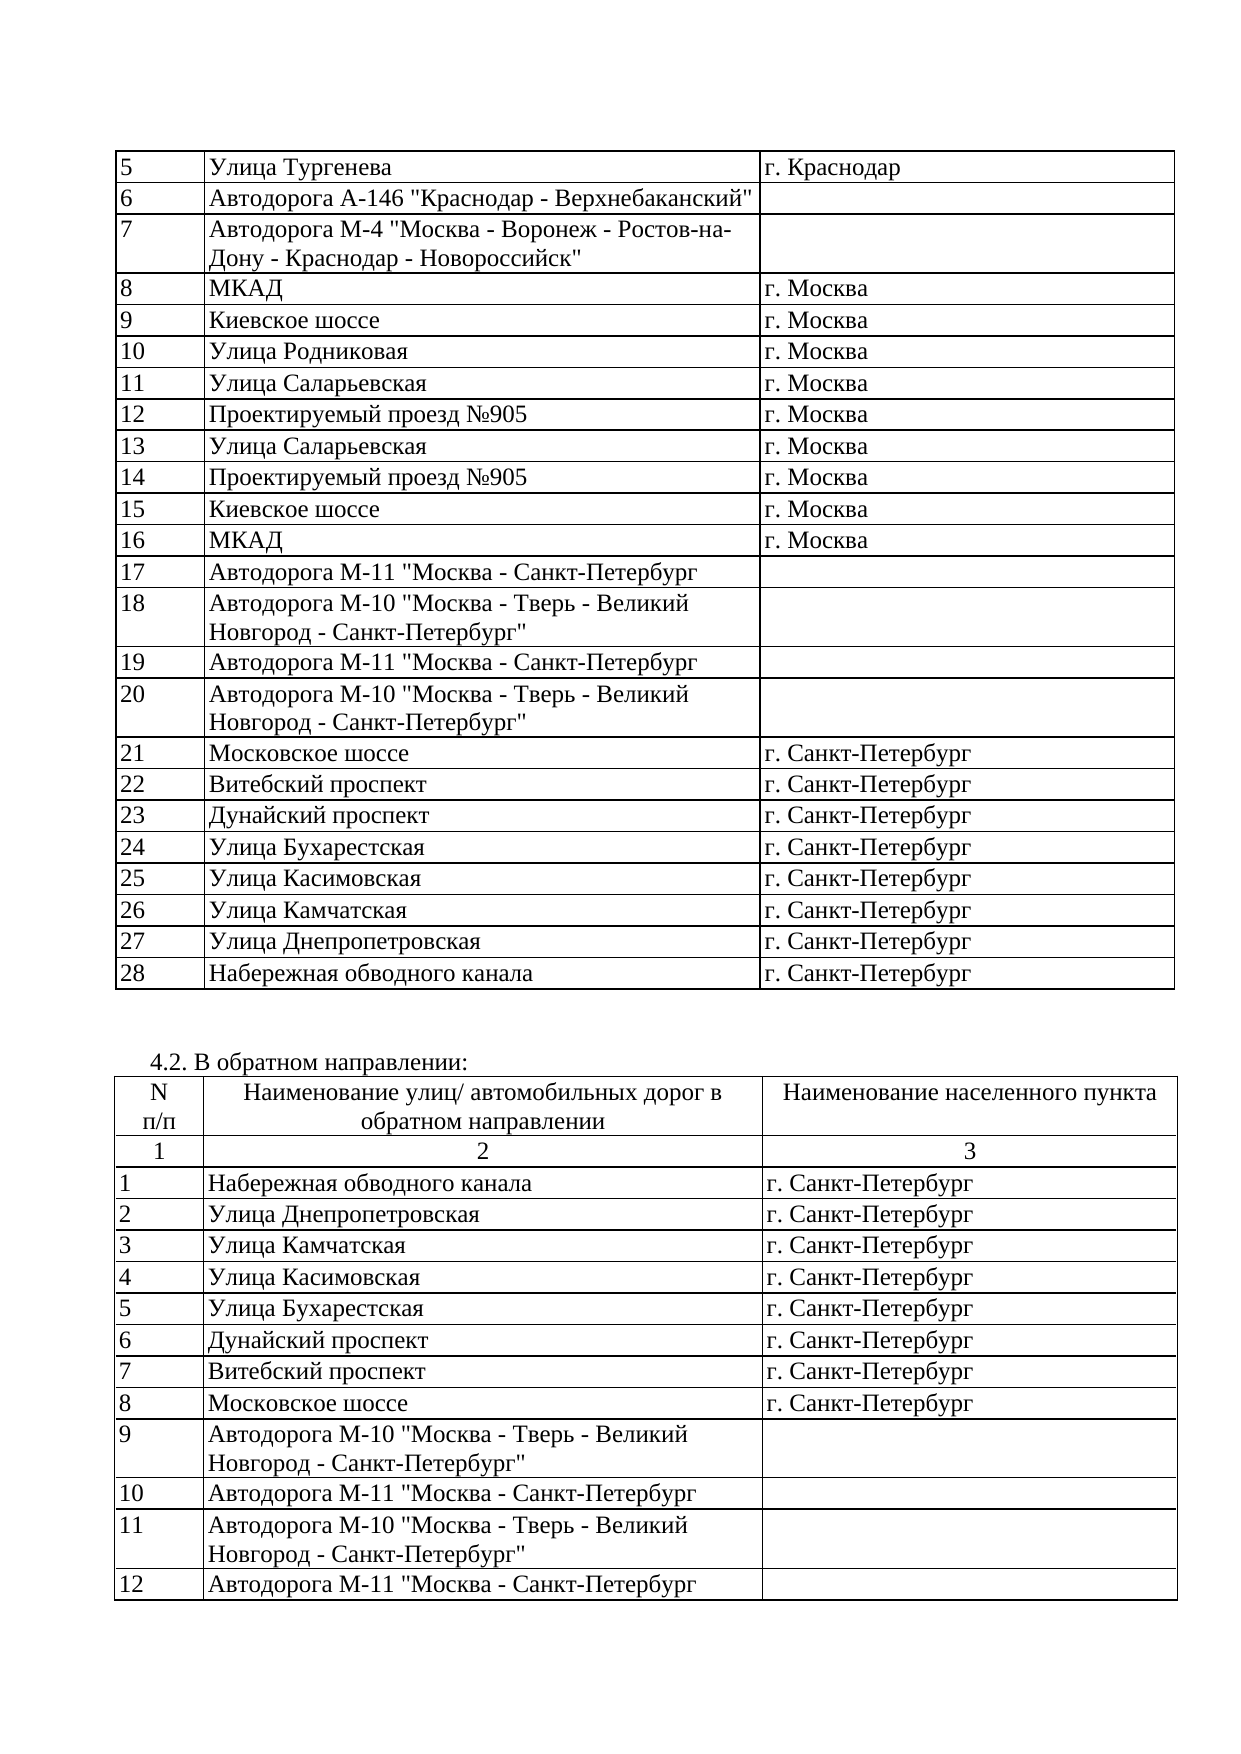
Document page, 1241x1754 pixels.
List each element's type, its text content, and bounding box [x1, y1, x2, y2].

table_cell г. Москва [761, 305, 1174, 335]
table_cell г. Москва [761, 368, 1174, 398]
table_cell 12 [115, 1569, 203, 1599]
table_cell Автодорога М-10 "Москва - Тверь - Великий Новгород - Санкт-Петербург" [205, 588, 759, 646]
table_cell 23 [117, 801, 204, 831]
table_cell г. Санкт-Петербург [763, 1355, 1177, 1386]
table_cell 6 [115, 1325, 203, 1355]
table_header N п/п [115, 1077, 203, 1135]
table_cell г. Санкт-Петербург [761, 958, 1174, 988]
table_cell Автодорога М-4 "Москва - Воронеж - Ростов-на-Дону - Краснодар - Новороссийск" [205, 215, 759, 272]
table_cell г. Москва [761, 494, 1174, 524]
table_cell [761, 679, 1174, 736]
text 4.2. В обратном направлении: [150, 1047, 1090, 1076]
table_cell 24 [117, 832, 204, 862]
table_cell Проектируемый проезд №905 [205, 400, 759, 429]
table_cell г. Санкт-Петербург [761, 769, 1174, 799]
table_cell Автодорога М-10 "Москва - Тверь - Великий Новгород - Санкт-Петербург" [204, 1510, 762, 1567]
table_cell [761, 215, 1174, 272]
table_cell 2 [204, 1136, 762, 1166]
table_cell 18 [117, 588, 204, 646]
table_cell г. Москва [761, 400, 1174, 429]
table_cell Дунайский проспект [205, 801, 759, 831]
table_cell Улица Днепропетровская [205, 927, 759, 956]
table_cell 5 [115, 1293, 203, 1323]
table_cell МКАД [205, 525, 759, 555]
table_cell г. Санкт-Петербург [761, 738, 1174, 768]
table_cell Дунайский проспект [204, 1325, 762, 1355]
table_cell г. Санкт-Петербург [763, 1324, 1177, 1355]
table_cell Улица Бухарестская [204, 1294, 762, 1323]
table_cell Киевское шоссе [205, 305, 759, 335]
table_cell 7 [115, 1356, 203, 1386]
table_cell 19 [117, 647, 204, 677]
table_cell Автодорога М-10 "Москва - Тверь - Великий Новгород - Санкт-Петербург" [204, 1420, 762, 1477]
table_cell г. Санкт-Петербург [761, 895, 1174, 925]
table_cell [763, 1508, 1177, 1567]
table_cell г. Санкт-Петербург [763, 1292, 1177, 1323]
table_cell Улица Бухарестская [205, 832, 759, 862]
table_cell г. Москва [761, 431, 1174, 461]
table_cell Набережная обводного канала [204, 1168, 762, 1198]
table_cell 13 [117, 431, 204, 461]
table_cell 9 [117, 305, 204, 335]
table_cell 16 [117, 525, 204, 555]
table_cell 10 [117, 337, 204, 366]
table_cell г. Санкт-Петербург [763, 1261, 1177, 1292]
table_cell г. Санкт-Петербург [761, 801, 1174, 831]
table_cell г. Москва [761, 462, 1174, 492]
table_cell 7 [117, 215, 204, 272]
table_cell [761, 588, 1174, 646]
table_cell Улица Днепропетровская [204, 1199, 762, 1229]
table_cell Улица Камчатская [205, 895, 759, 925]
table_cell Улица Саларьевская [205, 431, 759, 461]
table_cell 9 [115, 1419, 203, 1477]
table_cell 12 [117, 400, 204, 429]
table_cell 26 [117, 895, 204, 925]
table_cell Проектируемый проезд №905 [205, 462, 759, 492]
table_cell Улица Касимовская [205, 864, 759, 893]
table_cell 27 [117, 927, 204, 956]
table_cell Витебский проспект [205, 769, 759, 799]
table_cell 3 [763, 1135, 1177, 1166]
table_cell Набережная обводного канала [205, 958, 759, 988]
table_cell 15 [117, 494, 204, 524]
table_header Наименование улиц/ автомобильных дорог в обратном направлении [204, 1077, 762, 1135]
table_cell 11 [117, 368, 204, 398]
table_cell Автодорога М-11 "Москва - Санкт-Петербург [205, 647, 759, 677]
table_cell г. Санкт-Петербург [763, 1229, 1177, 1261]
table_cell г. Санкт-Петербург [761, 864, 1174, 893]
table_cell 2 [115, 1199, 203, 1229]
table_cell 5 [117, 152, 204, 181]
table_cell Автодорога М-11 "Москва - Санкт-Петербург [204, 1478, 762, 1508]
table_cell 14 [117, 462, 204, 492]
table_cell 25 [117, 864, 204, 893]
table_cell Витебский проспект [204, 1357, 762, 1386]
table_cell 6 [117, 183, 204, 213]
table_cell [761, 557, 1174, 587]
table_cell г. Санкт-Петербург [761, 927, 1174, 956]
table_cell 17 [117, 557, 204, 587]
table_cell 28 [117, 958, 204, 988]
table_cell Московское шоссе [205, 738, 759, 768]
table_cell МКАД [205, 274, 759, 303]
table_cell 3 [115, 1230, 203, 1261]
table_cell 21 [117, 738, 204, 768]
table_cell Автодорога М-10 "Москва - Тверь - Великий Новгород - Санкт-Петербург" [205, 679, 759, 736]
table_cell [763, 1568, 1177, 1599]
table_cell Автодорога А-146 "Краснодар - Верхнебаканский" [205, 183, 759, 213]
table_cell г. Санкт-Петербург [763, 1386, 1177, 1418]
table_cell [761, 647, 1174, 677]
table_cell 1 [115, 1136, 203, 1166]
table_cell 1 [115, 1167, 203, 1198]
table_cell Улица Саларьевская [205, 368, 759, 398]
table_cell Улица Камчатская [204, 1231, 762, 1261]
table_cell г. Москва [761, 525, 1174, 555]
table_cell 8 [115, 1388, 203, 1418]
table_cell г. Санкт-Петербург [763, 1166, 1177, 1198]
table_cell г. Санкт-Петербург [761, 832, 1174, 862]
table_cell Киевское шоссе [205, 494, 759, 524]
table_cell Улица Родниковая [205, 337, 759, 366]
table_cell г. Краснодар [761, 152, 1174, 181]
table_cell 11 [115, 1509, 203, 1567]
table_cell г. Санкт-Петербург [763, 1198, 1177, 1229]
table_cell 4 [115, 1262, 203, 1292]
table_cell г. Москва [761, 274, 1174, 303]
table_cell Улица Тургенева [205, 152, 759, 181]
table_cell [763, 1477, 1177, 1508]
table_cell Автодорога М-11 "Москва - Санкт-Петербург [205, 557, 759, 587]
table_cell г. Москва [761, 337, 1174, 366]
table_cell Московское шоссе [204, 1388, 762, 1418]
table_cell 8 [117, 274, 204, 303]
table_cell 20 [117, 679, 204, 736]
table_cell 10 [115, 1478, 203, 1508]
table_cell 22 [117, 769, 204, 799]
table_cell Автодорога М-11 "Москва - Санкт-Петербург [204, 1569, 762, 1599]
table_header Наименование населенного пункта [763, 1077, 1177, 1135]
table_cell [761, 183, 1174, 213]
table_cell Улица Касимовская [204, 1262, 762, 1292]
table_cell [763, 1418, 1177, 1477]
